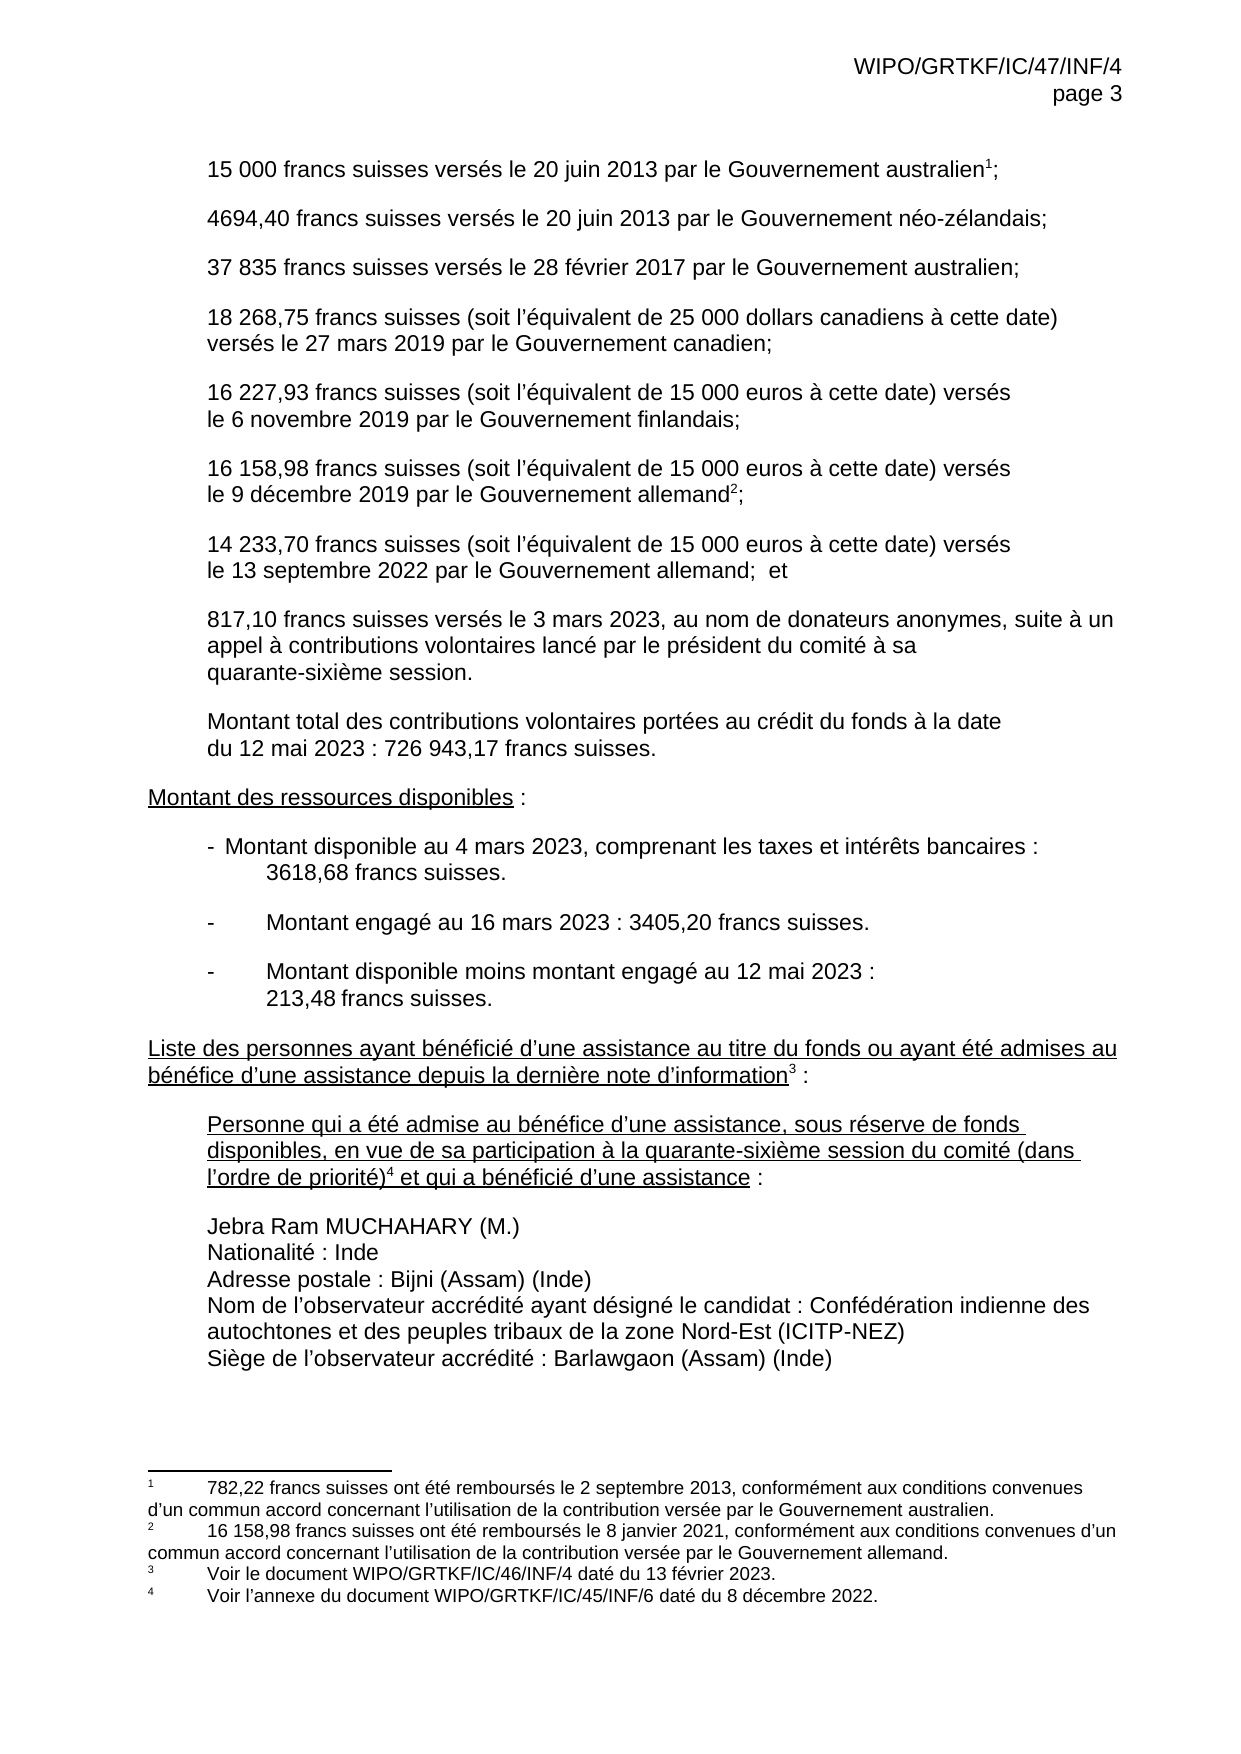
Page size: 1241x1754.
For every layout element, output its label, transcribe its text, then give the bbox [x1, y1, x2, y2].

text 4694,40 francs suisses versés le 20 juin 2013 par le Gouvernement néo-zélandais; [207, 205, 1122, 231]
list Montant disponible au 4 mars 2023, comprenant les taxes et intérêts bancaires : 3618,68 francs suisses. [207, 833, 1122, 886]
list Montant engagé au 16 mars 2023 : 3405,20 francs suisses. [207, 909, 1122, 935]
text Nationalité : Inde Adresse postale : Bijni (Assam) (Inde) Nom de l’observateur accrédité ayant désigné le candidat : Confédération indienne des autochtones et des peuples tribaux de la zone Nord-Est (ICITP-NEZ) Siège de l’observateur accrédité : Barlawgaon (Assam) (Inde) [207, 1239, 1122, 1371]
text 16 227,93 francs suisses (soit l’équivalent de 15 000 euros à cette date) versés le 6 novembre 2019 par le Gouvernement finlandais; [207, 379, 1122, 432]
text 817,10 francs suisses versés le 3 mars 2023, au nom de donateurs anonymes, suite à un appel à contributions volontaires lancé par le président du comité à sa quarante-sixième session. [207, 606, 1122, 685]
text Jebra Ram MUCHAHARY (M.) [207, 1213, 1122, 1239]
text 14 233,70 francs suisses (soit l’équivalent de 15 000 euros à cette date) versés le 13 septembre 2022 par le Gouvernement allemand; et [207, 531, 1122, 583]
text 16 158,98 francs suisses (soit l’équivalent de 15 000 euros à cette date) versés le 9 décembre 2019 par le Gouvernement allemand; [207, 455, 1122, 508]
text 18 268,75 francs suisses (soit l’équivalent de 25 000 dollars canadiens à cette date) versés le 27 mars 2019 par le Gouvernement canadien; [207, 304, 1122, 356]
text 37 835 francs suisses versés le 28 février 2017 par le Gouvernement australien; [207, 254, 1122, 281]
text Liste des personnes ayant bénéficié d’une assistance au titre du fonds ou ayant été admises au bénéfice d’une assistance depuis la dernière note d’information : [148, 1035, 1122, 1088]
text Montant total des contributions volontaires portées au crédit du fonds à la date du 12 mai 2023 : 726 943,17 francs suisses. [207, 708, 1122, 761]
text Montant des ressources disponibles : [148, 784, 1122, 810]
text 15 000 francs suisses versés le 20 juin 2013 par le Gouvernement australien; [207, 156, 1122, 182]
list Montant disponible moins montant engagé au 12 mai 2023 : 213,48 francs suisses. [207, 958, 1122, 1012]
text Personne qui a été admise au bénéfice d’une assistance, sous réserve de fonds disponibles, en vue de sa participation à la quarante-sixième session du comité (dans l’ordre de priorité) et qui a bénéficié d’une assistance : [207, 1111, 1122, 1190]
